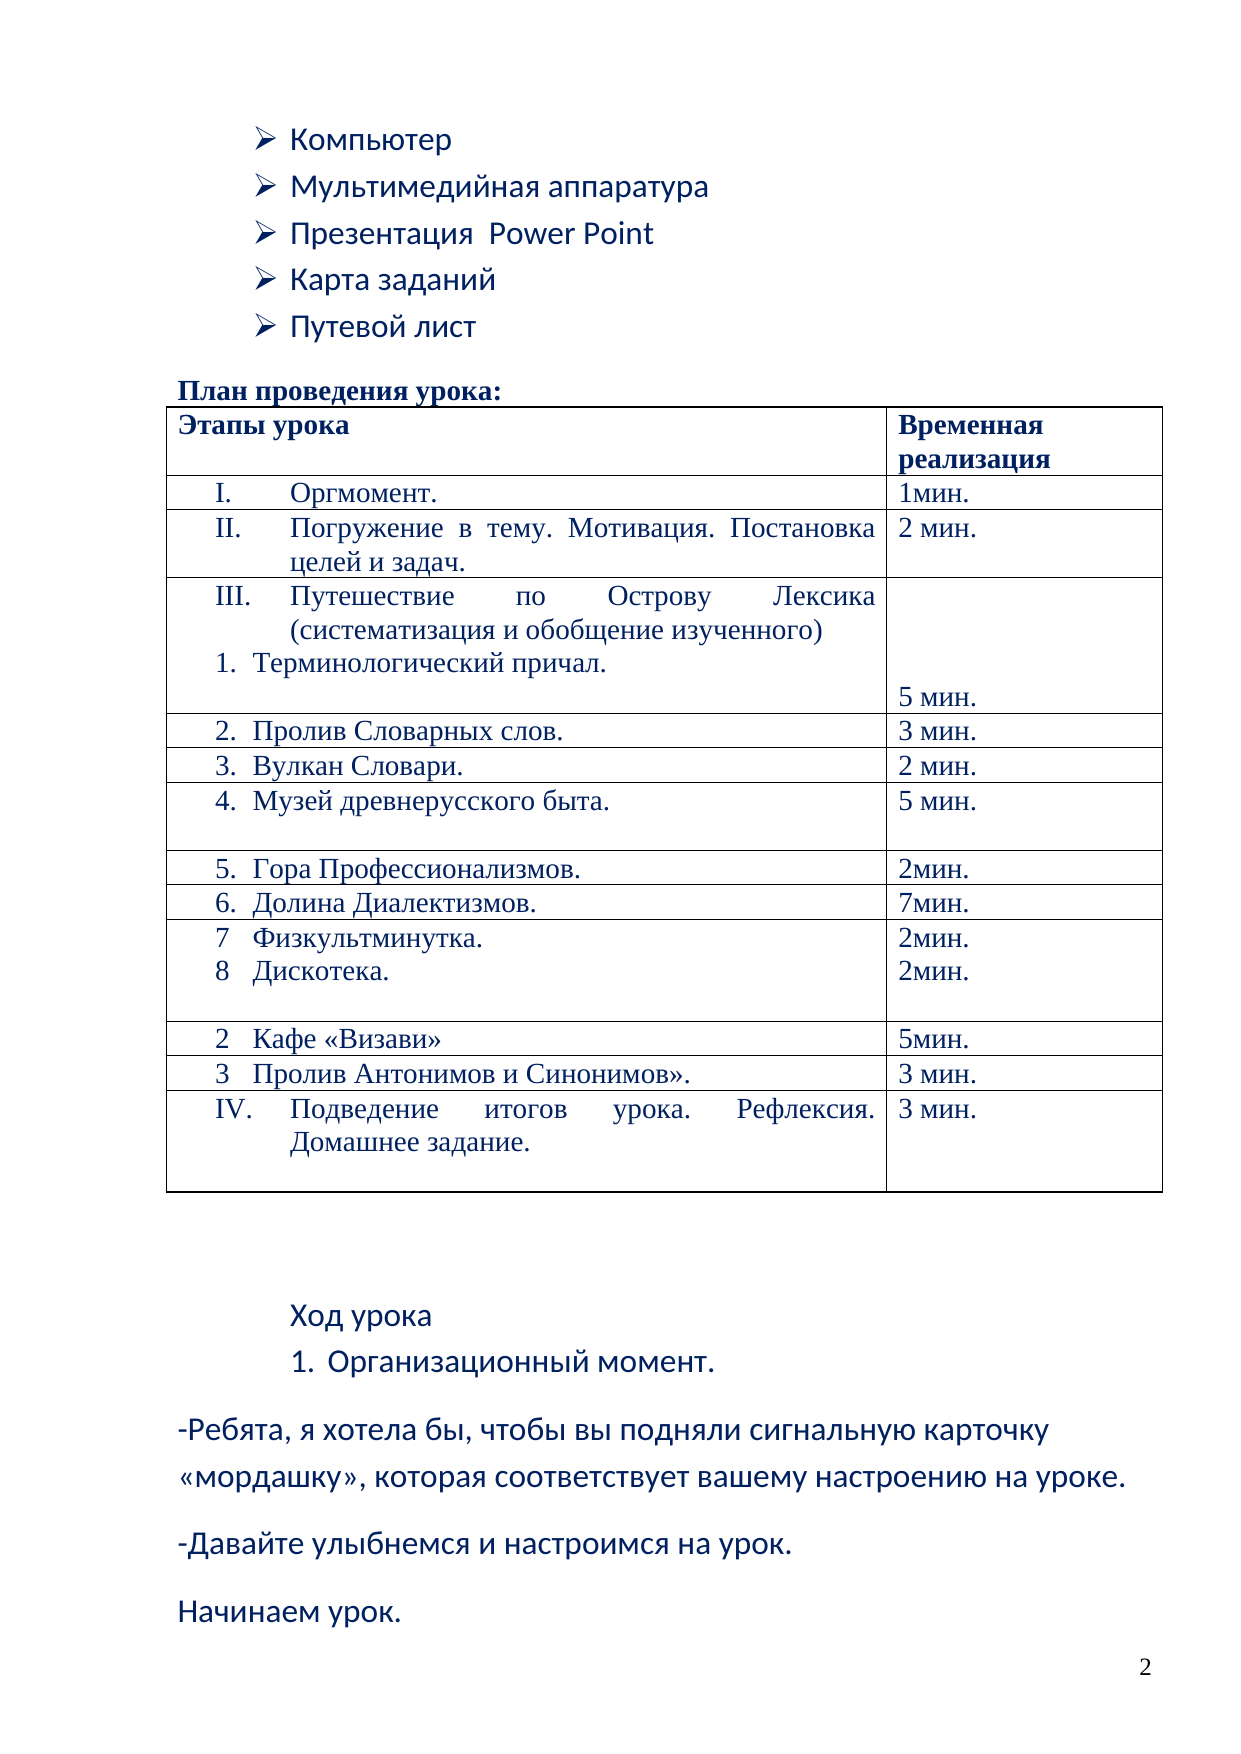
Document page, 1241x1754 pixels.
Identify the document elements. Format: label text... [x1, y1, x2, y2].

table_cell Путешествие по Острову Лексика (систематизация и обобщение изученного) Терминологический причал. [167, 578, 886, 712]
table_cell 5 мин. [887, 578, 1162, 712]
table_cell 7мин. [887, 885, 1162, 919]
list Организационный момент. [290, 1340, 1152, 1381]
list Мультимедийная аппаратура [252, 165, 1152, 206]
table_cell Кафе «Визави» [167, 1022, 886, 1055]
list Компьютер [252, 118, 1152, 159]
table_cell Физкультминутка. Дискотека. [167, 920, 886, 1021]
text -Давайте улыбнемся и настроимся на урок. [177, 1522, 1152, 1563]
table_header Этапы урока [167, 408, 886, 474]
table_cell 3 мин. [887, 1091, 1162, 1191]
table_cell 3 мин. [887, 1056, 1162, 1090]
table_header Временная реализация [887, 408, 1162, 474]
text -Ребята, я хотела бы, чтобы вы подняли сигнальную карточку «мордашку», которая соответствует вашему настроению на уроке. [177, 1408, 1152, 1495]
table_cell 5 мин. [887, 783, 1162, 850]
table_cell Гора Профессионализмов. [167, 851, 886, 884]
list Карта заданий [252, 258, 1152, 299]
table_cell 5мин. [887, 1022, 1162, 1055]
text Начинаем урок. [177, 1590, 1152, 1631]
table_cell 1мин. [887, 476, 1162, 509]
table_cell Пролив Антонимов и Синонимов». [167, 1056, 886, 1090]
table_cell Погружение в тему. Мотивация. Постановка целей и задач. [167, 510, 886, 577]
list Презентация Power Point [252, 212, 1152, 252]
table_cell Пролив Словарных слов. [167, 714, 886, 747]
table_cell 2 мин. [887, 748, 1162, 782]
table_cell Вулкан Словари. [167, 748, 886, 782]
table_cell 2мин. [887, 851, 1162, 884]
table_cell Оргмомент. [167, 476, 886, 509]
table_cell Музей древнерусского быта. [167, 783, 886, 850]
table_cell 2 мин. [887, 510, 1162, 577]
text План проведения урока: [177, 373, 1152, 406]
list Путевой лист [252, 305, 1152, 346]
table_cell Подведение итогов урока. Рефлексия. Домашнее задание. [167, 1091, 886, 1191]
table_cell Долина Диалектизмов. [167, 885, 886, 919]
list Ход урока [290, 1293, 1152, 1334]
table_cell 2мин. 2мин. [887, 920, 1162, 1021]
table_cell 3 мин. [887, 714, 1162, 747]
